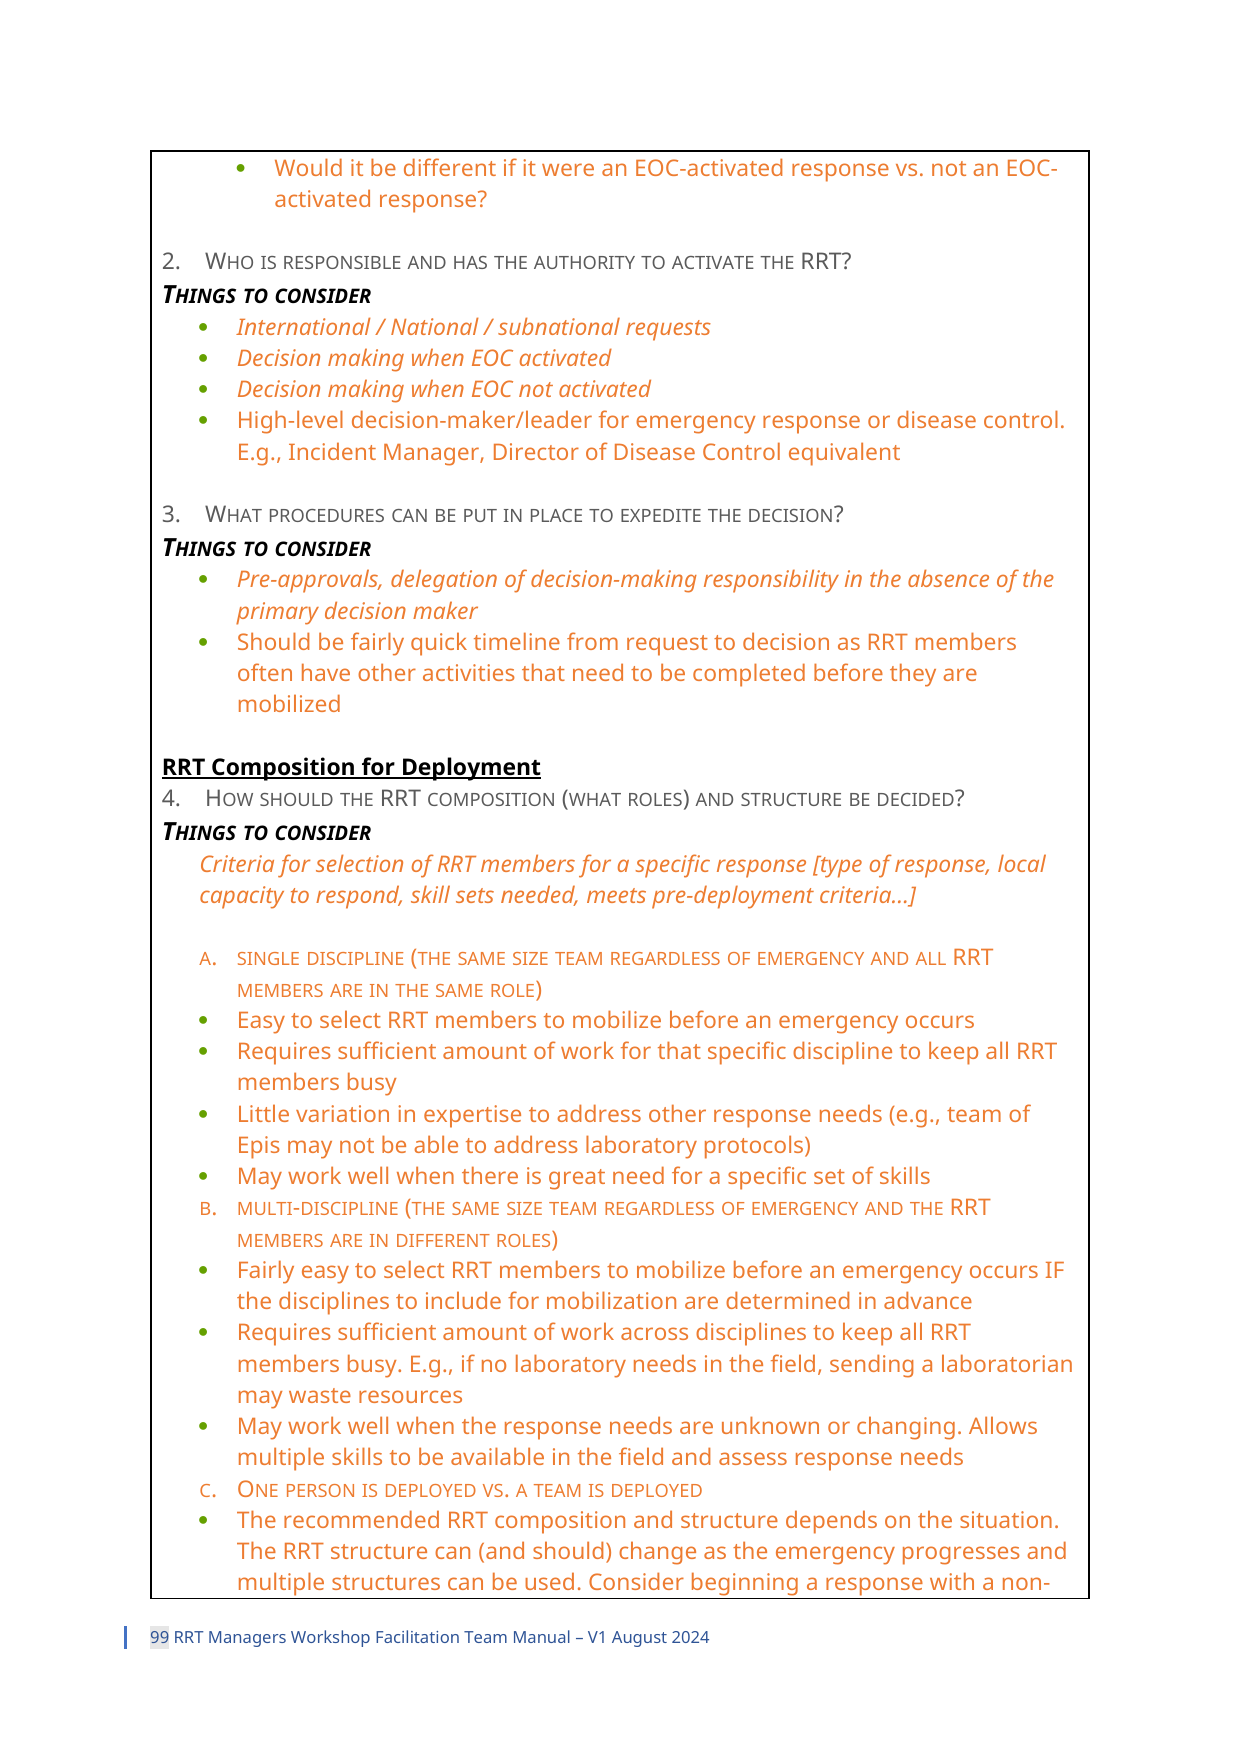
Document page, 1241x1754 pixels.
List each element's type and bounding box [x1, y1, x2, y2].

table_cell [152, 152, 1088, 1597]
